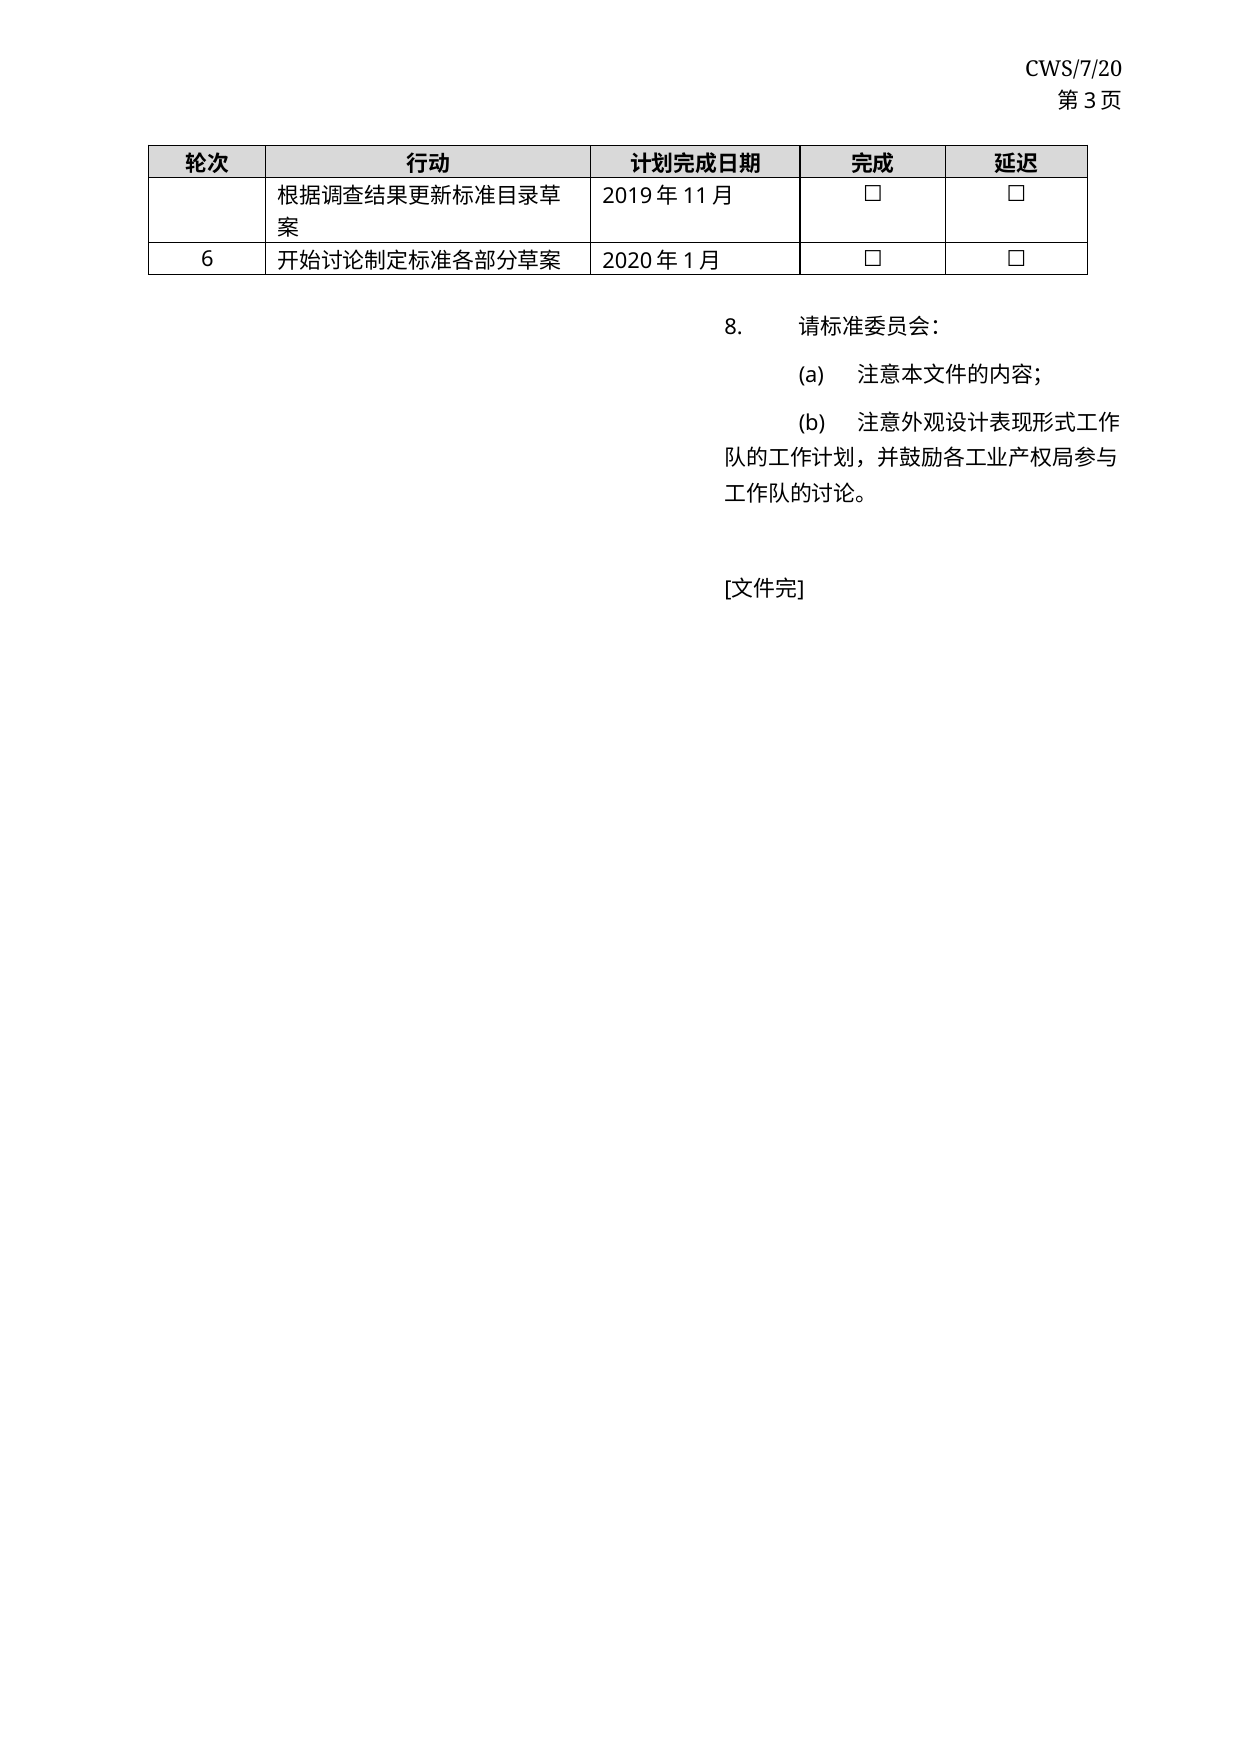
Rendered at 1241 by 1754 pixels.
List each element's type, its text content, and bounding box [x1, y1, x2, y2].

table_cell 5 [149, 178, 265, 242]
list . 请标准委员会： [724, 305, 1122, 341]
table_header 计划完成日期 [591, 146, 799, 177]
table_cell 6 [149, 243, 265, 274]
table_header 完成 [801, 146, 945, 177]
table_header 轮次 [149, 146, 265, 177]
table_header 延迟 [946, 146, 1087, 177]
text (b) 注意外观设计表现形式工作队的工作计划，并鼓励各工业产权局参与工作队的讨论。 [724, 401, 1122, 507]
table_cell [801, 243, 945, 274]
table_cell 根据调查结果更新标准目录草案 [266, 178, 590, 242]
table_cell [946, 178, 1087, 242]
table_cell 开始讨论制定标准各部分草案 [266, 243, 590, 274]
table_header 行动 [266, 146, 590, 177]
table_cell 2019年11月 [591, 178, 799, 242]
table_cell [946, 243, 1087, 274]
table_cell 2020年1月 [591, 243, 799, 274]
text [文件完] [724, 568, 1122, 603]
table_cell [801, 178, 945, 242]
text (a) 注意本文件的内容； [724, 353, 1122, 388]
